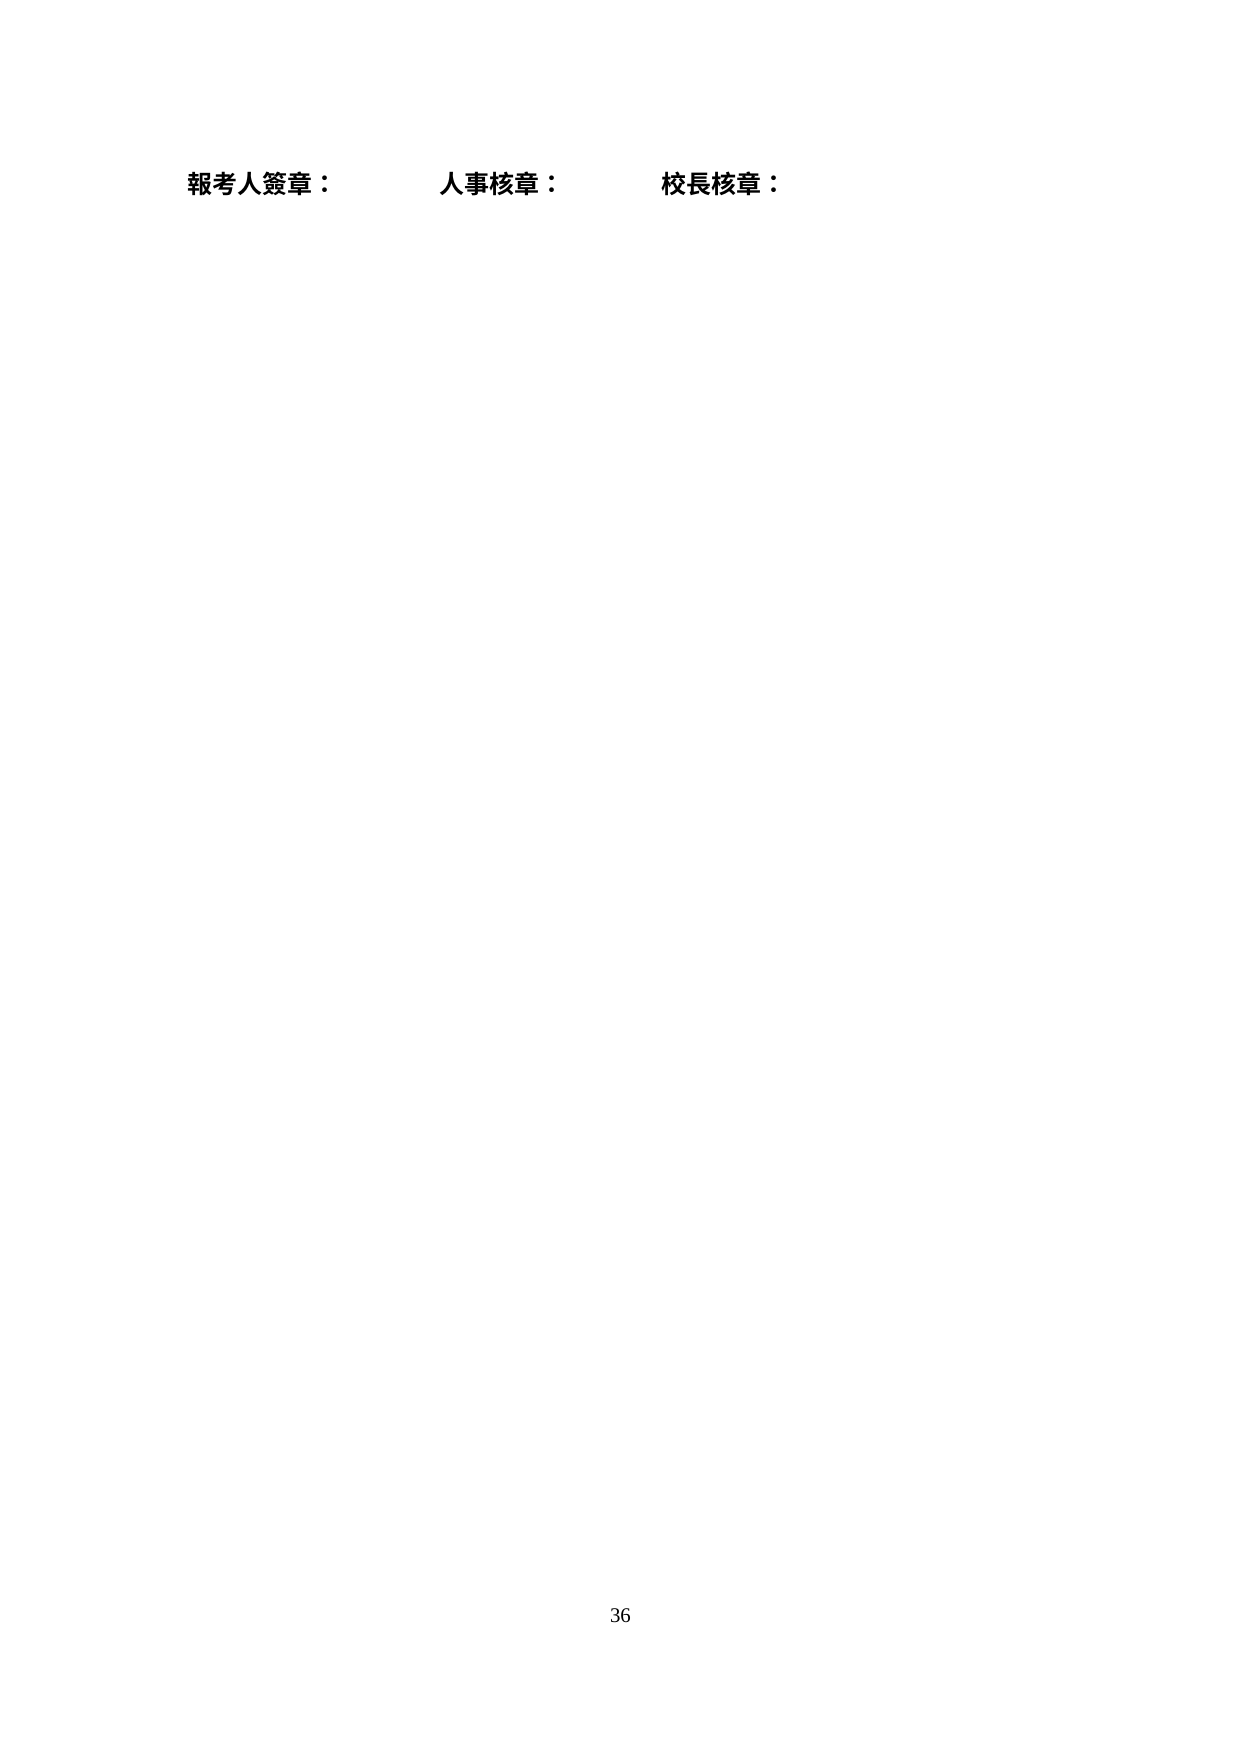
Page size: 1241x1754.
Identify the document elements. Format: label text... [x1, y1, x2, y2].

text 報考人簽章： 人事核章： 校長核章： [187, 164, 1053, 201]
